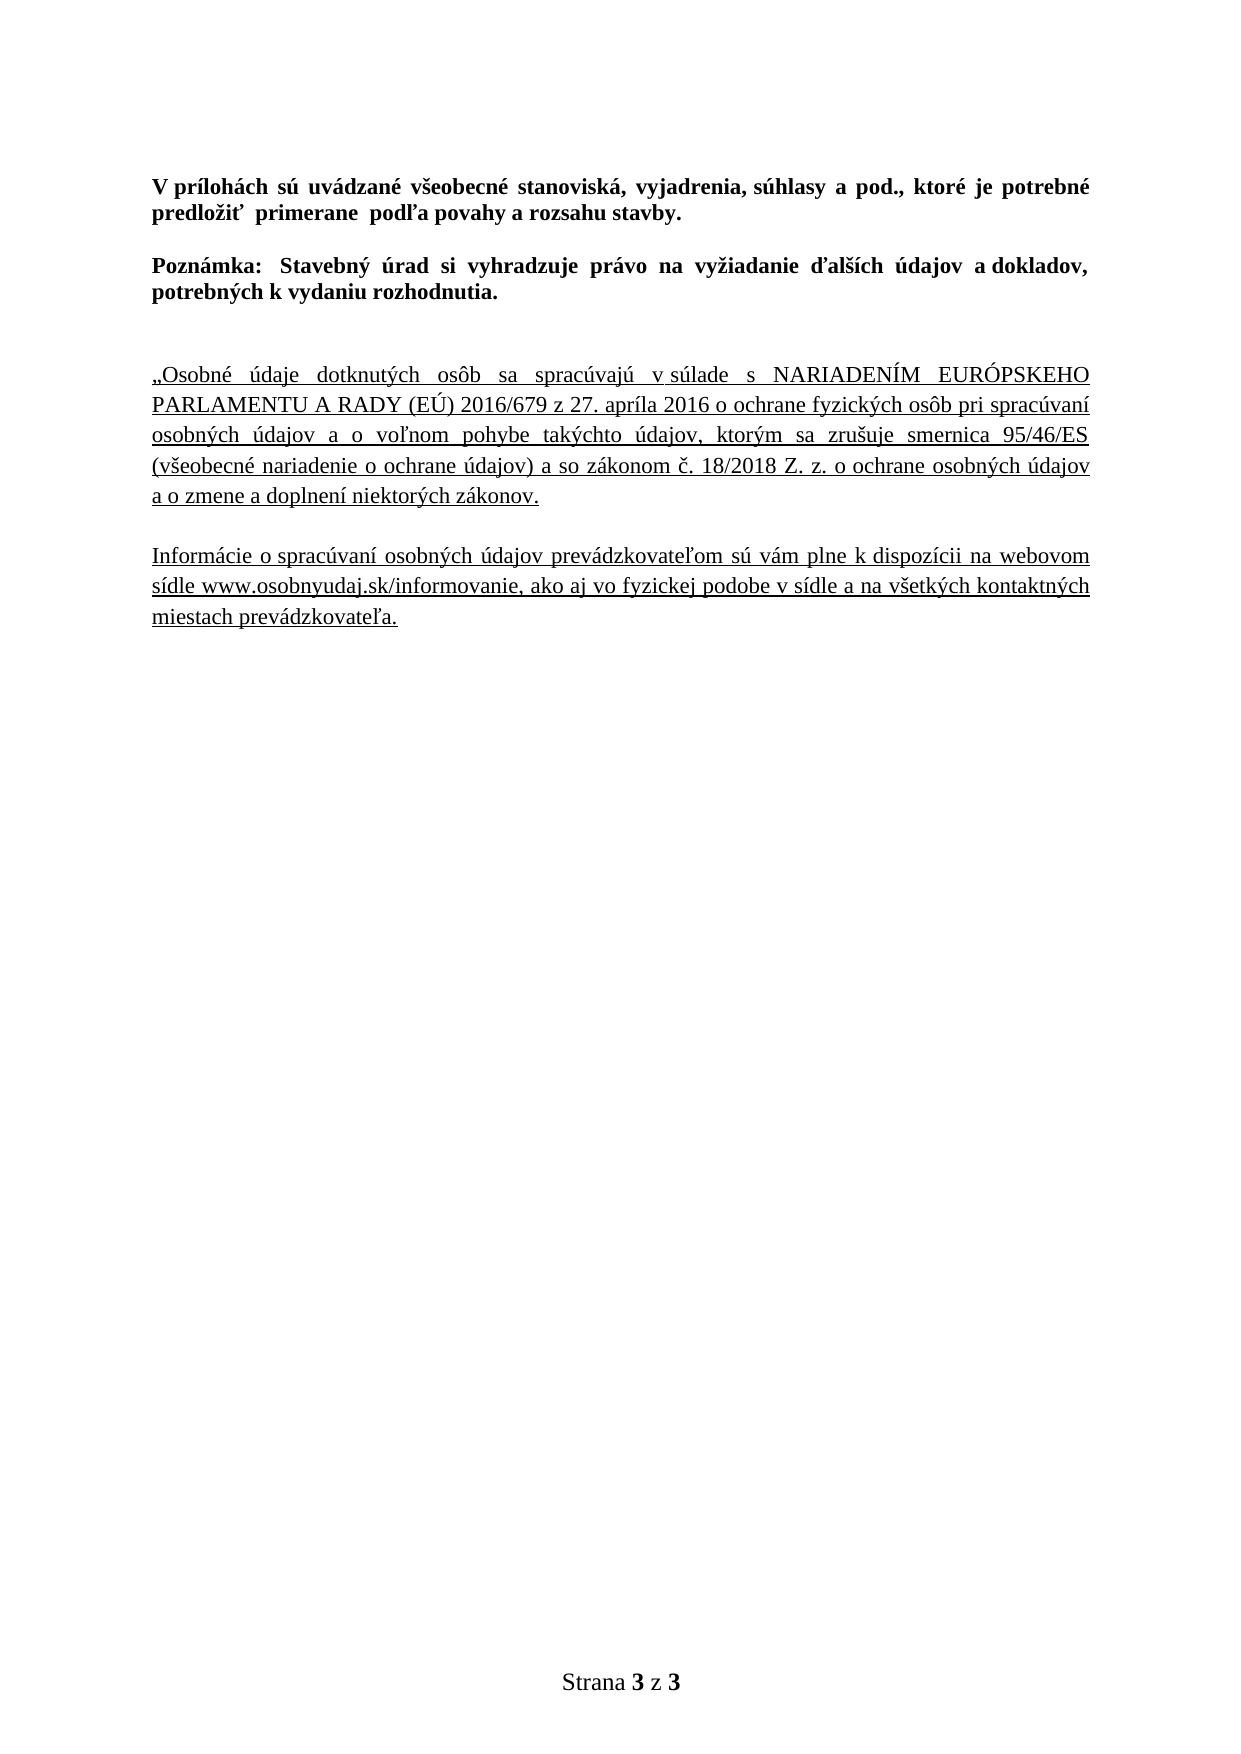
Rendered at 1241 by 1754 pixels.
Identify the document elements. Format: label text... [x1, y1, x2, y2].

text Informácie o spracúvaní osobných údajov prevádzkovateľom sú vám plne k dispozícii na webovom sídle www.osobnyudaj.sk/informovanie, ako aj vo fyzickej podobe v sídle a na všetkých kontaktných miestach prevádzkovateľa. [152, 566, 1090, 595]
text Poznámka: Stavebný úrad si vyhradzuje právo na vyžiadanie ďalších údajov a dokladov, potrebných k vydaniu rozhodnutia. [152, 252, 1090, 304]
text Informácie o spracúvaní osobných údajov prevádzkovateľom sú vám plne k dispozícii na webovom sídle www.osobnyudaj.sk/informovanie, ako aj vo fyzickej podobe v sídle a na všetkých kontaktných miestach prevádzkovateľa. [152, 597, 1090, 629]
text „Osobné údaje dotknutých osôb sa spracúvajú v súlade s NARIADENÍM EURÓPSKEHO PARLAMENTU A RADY (EÚ) 2016/679 z 27. apríla 2016 o ochrane fyzických osôb pri spracúvaní osobných údajov a o voľnom pohybe takýchto údajov, ktorým sa zrušuje smernica 95/46/ES (všeobecné nariadenie o ochrane údajov) a so zákonom č. 18/2018 Z. z. o ochrane osobných údajov a o zmene a doplnení niektorých zákonov. [152, 385, 1090, 414]
text Informácie o spracúvaní osobných údajov prevádzkovateľom sú vám plne k dispozícii na webovom sídle www.osobnyudaj.sk/informovanie, ako aj vo fyzickej podobe v sídle a na všetkých kontaktných miestach prevádzkovateľa. [152, 542, 1090, 565]
text „Osobné údaje dotknutých osôb sa spracúvajú v súlade s NARIADENÍM EURÓPSKEHO PARLAMENTU A RADY (EÚ) 2016/679 z 27. apríla 2016 o ochrane fyzických osôb pri spracúvaní osobných údajov a o voľnom pohybe takýchto údajov, ktorým sa zrušuje smernica 95/46/ES (všeobecné nariadenie o ochrane údajov) a so zákonom č. 18/2018 Z. z. o ochrane osobných údajov a o zmene a doplnení niektorých zákonov. [152, 476, 1090, 508]
text „Osobné údaje dotknutých osôb sa spracúvajú v súlade s NARIADENÍM EURÓPSKEHO PARLAMENTU A RADY (EÚ) 2016/679 z 27. apríla 2016 o ochrane fyzických osôb pri spracúvaní osobných údajov a o voľnom pohybe takýchto údajov, ktorým sa zrušuje smernica 95/46/ES (všeobecné nariadenie o ochrane údajov) a so zákonom č. 18/2018 Z. z. o ochrane osobných údajov a o zmene a doplnení niektorých zákonov. [152, 415, 1090, 475]
text V prílohách sú uvádzané všeobecné stanoviská, vyjadrenia, súhlasy a pod., ktoré je potrebné predložiť primerane podľa povahy a rozsahu stavby. [152, 173, 1090, 226]
